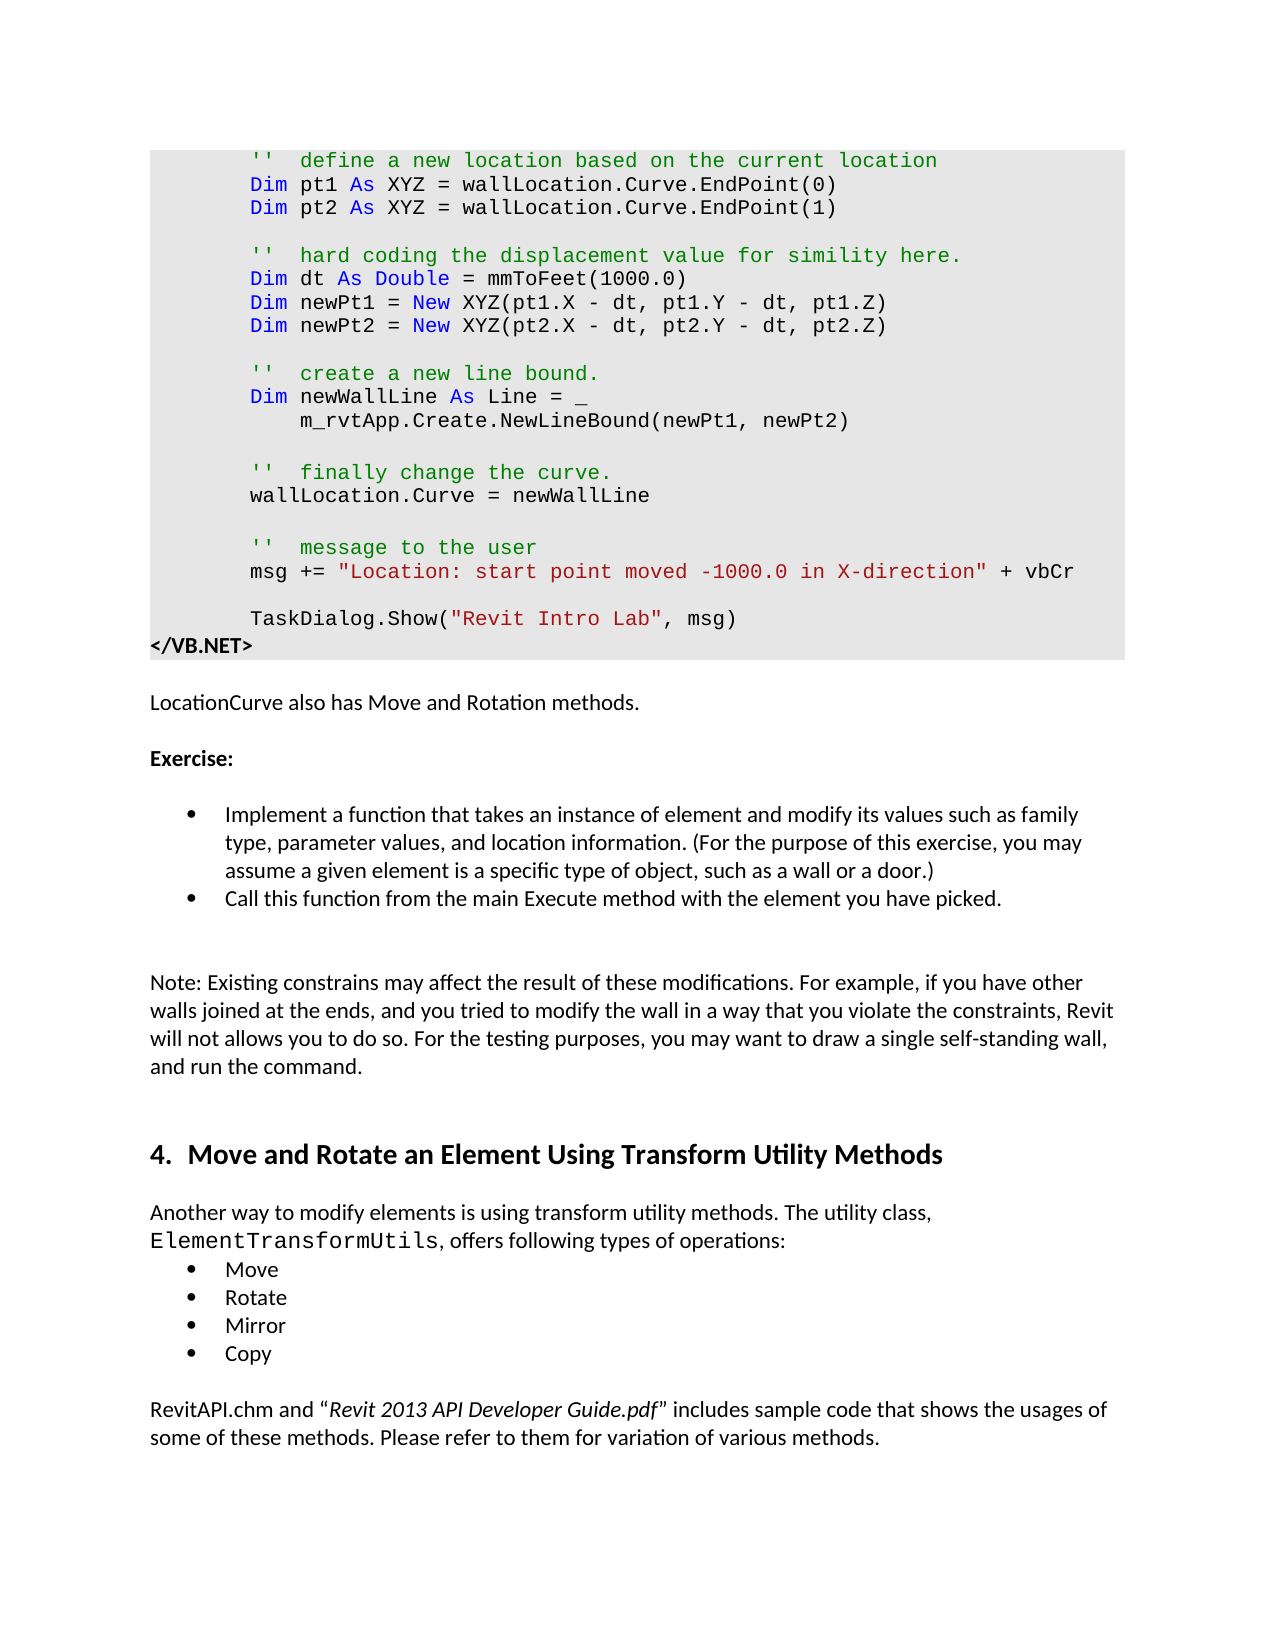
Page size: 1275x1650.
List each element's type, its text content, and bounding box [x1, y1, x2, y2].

text Dim pt1 As XYZ = wallLocation.Curve.EndPoint(0) [150, 174, 1125, 197]
text </VB.NET> [150, 632, 1125, 660]
text RevitAPI.chm and “Revit 2013 API Developer Guide.pdf” includes sample code that shows the usages of some of these methods. Please refer to them for variation of various methods. [150, 1395, 1125, 1451]
text msg += "Location: start point moved -1000.0 in X-direction" + vbCr [150, 561, 1125, 584]
text '' finally change the curve. [150, 462, 1125, 485]
list Move and Rotate an Element Using Transform Utility Methods [150, 1136, 1125, 1172]
text Dim pt2 As XYZ = wallLocation.Curve.EndPoint(1) [150, 197, 1125, 221]
text Exercise: [150, 744, 1125, 772]
text Dim newPt2 = New XYZ(pt2.X - dt, pt2.Y - dt, pt2.Z) [150, 316, 1125, 339]
text TaskDialog.Show("Revit Intro Lab", msg) [150, 608, 1125, 632]
text Dim newPt1 = New XYZ(pt1.X - dt, pt1.Y - dt, pt1.Z) [150, 292, 1125, 316]
list Call this function from the main Execute method with the element you have picked. [187, 884, 1125, 912]
text wallLocation.Curve = newWallLine [150, 485, 1125, 537]
text '' create a new line bound. [150, 363, 1125, 386]
text LocationCurve also has Move and Rotation methods. [150, 688, 1125, 716]
text Another way to modify elements is using transform utility methods. The utility class, ElementTransformUtils, offers following types of operations: [150, 1198, 1125, 1255]
list Copy [187, 1339, 1125, 1367]
list Move [187, 1255, 1125, 1283]
text Dim dt As Double = mmToFeet(1000.0) [150, 268, 1125, 292]
list Rotate [187, 1283, 1125, 1311]
list Mirror [187, 1311, 1125, 1339]
text Note: Existing constrains may affect the result of these modifications. For example, if you have other walls joined at the ends, and you tried to modify the wall in a way that you violate the constraints, Revit will not allows you to do so. For the testing purposes, you may want to draw a single self-standing wall, and run the command. [150, 968, 1125, 1080]
text '' hard coding the displacement value for simility here. [150, 244, 1125, 268]
text '' define a new location based on the current location [150, 150, 1125, 174]
text Dim newWallLine As Line = _ m_rvtApp.Create.NewLineBound(newPt1, newPt2) [150, 386, 1125, 462]
text '' message to the user [150, 537, 1125, 561]
list Implement a function that takes an instance of element and modify its values such as family type, parameter values, and location information. (For the purpose of this exercise, you may assume a given element is a specific type of object, such as a wall or a door.) [187, 800, 1125, 884]
